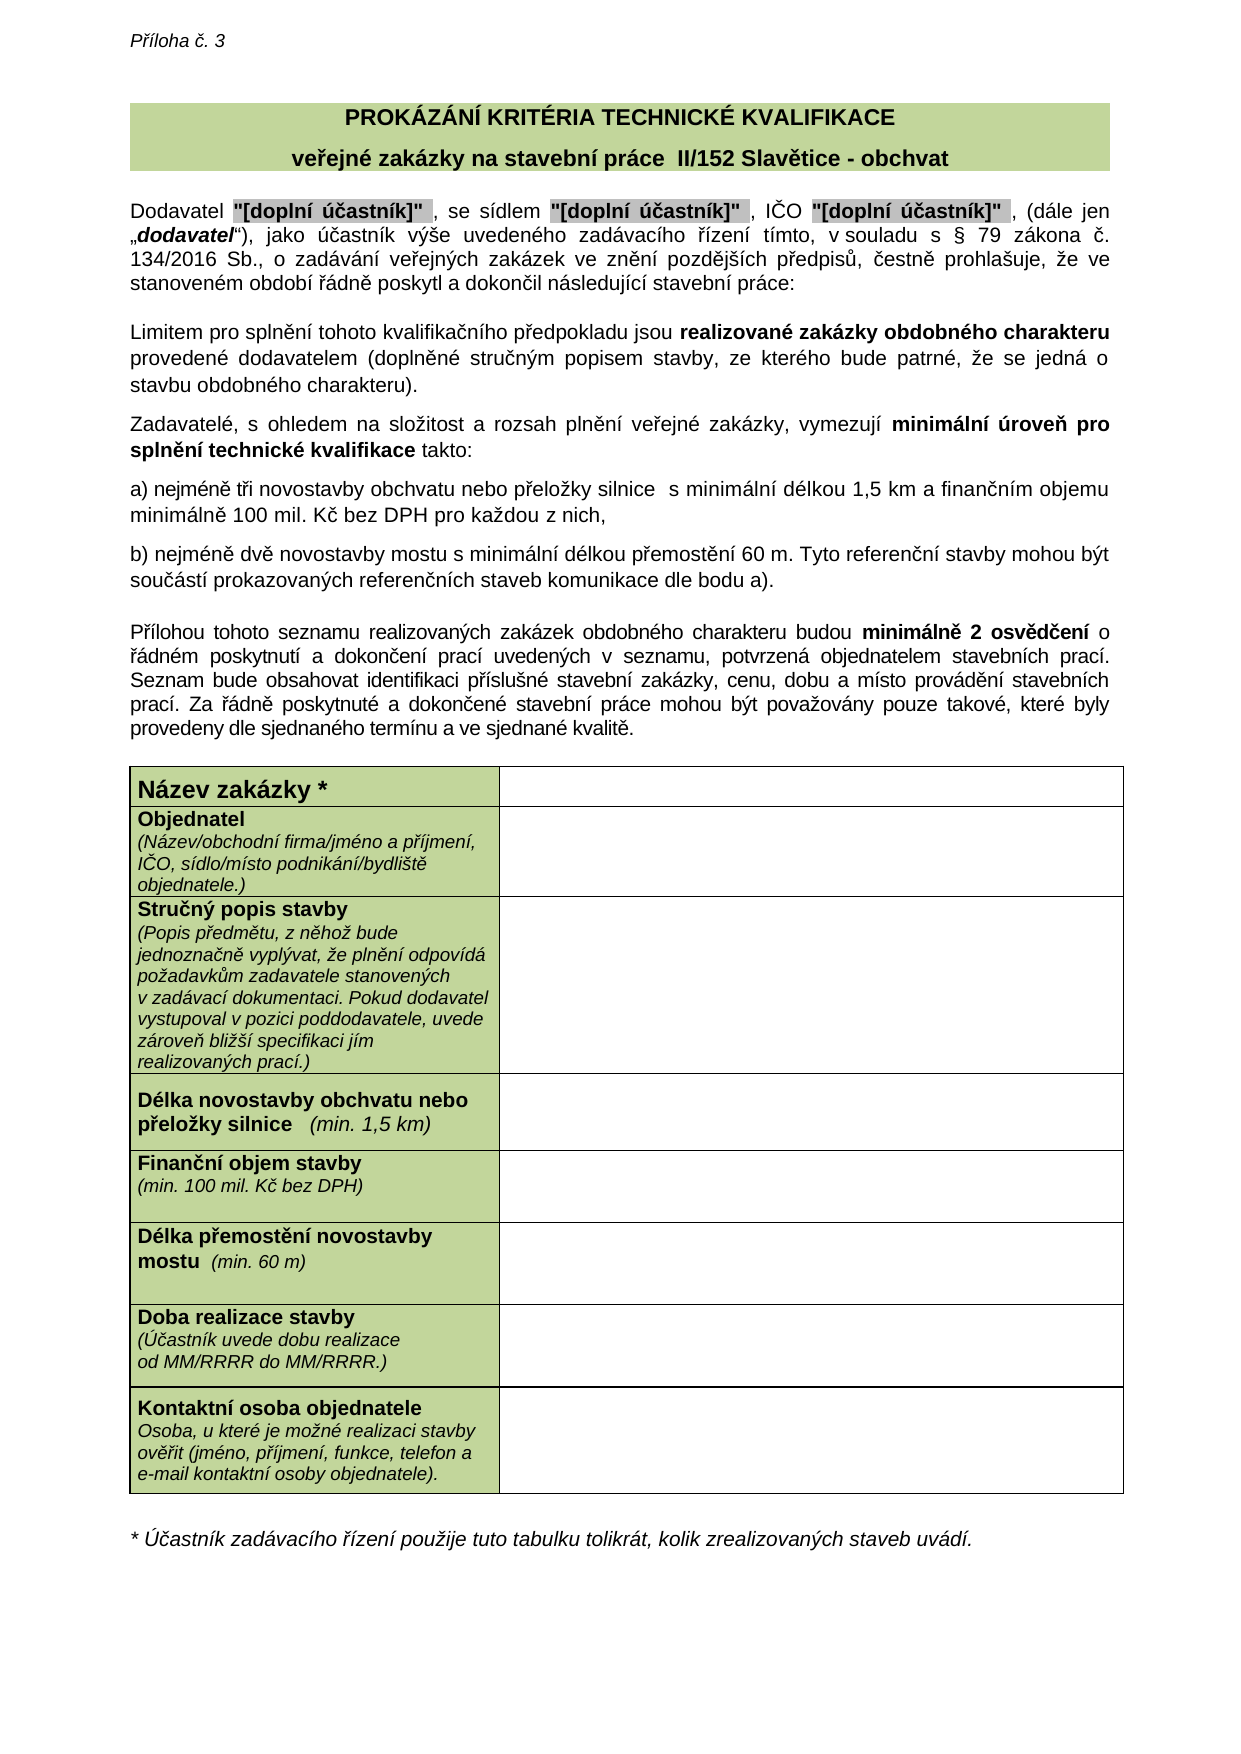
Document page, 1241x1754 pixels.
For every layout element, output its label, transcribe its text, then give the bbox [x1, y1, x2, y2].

text Zadavatelé, s ohledem na složitost a rozsah plnění veřejné zakázky, vymezují minimální úroveň pro splnění technické kvalifikace takto: [130, 411, 1110, 462]
table_cell [500, 1151, 1123, 1222]
table_cell Finanční objem stavby (min. 100 mil. Kč bez DPH) [131, 1151, 499, 1222]
text veřejné zakázky na stavební práce II/152 Slavětice - obchvat [130, 145, 1110, 171]
text a) nejméně tři novostavby obchvatu nebo přeložky silnice s minimální délkou 1,5 km a finančním objemu minimálně 100 mil. Kč bez DPH pro každou z nich, [130, 477, 1110, 527]
table_cell [500, 897, 1123, 1073]
table_cell Délka novostavby obchvatu nebo přeložky silnice (min. 1,5 km) [131, 1074, 499, 1150]
table_cell [500, 1388, 1123, 1493]
table_cell Doba realizace stavby (Účastník uvede dobu realizace od MM/RRRR do MM/RRRR.) [131, 1305, 499, 1386]
table_cell Objednatel (Název/obchodní firma/jméno a příjmení, IČO, sídlo/místo podnikání/bydliště objednatele.) [131, 807, 499, 896]
table_header [500, 767, 1123, 806]
table_header Název zakázky * [131, 767, 499, 806]
table_cell Kontaktní osoba objednatele Osoba, u které je možné realizaci stavby ověřit (jméno, příjmení, funkce, telefon a e-mail kontaktní osoby objednatele). [131, 1388, 499, 1493]
text PROKÁZÁNÍ KRITÉRIA TECHNICKÉ KVALIFIKACE [130, 103, 1110, 130]
table_cell Délka přemostění novostavby mostu (min. 60 m) [131, 1223, 499, 1304]
table_cell [500, 1074, 1123, 1150]
text Limitem pro splnění tohoto kvalifikačního předpokladu jsou realizované zakázky obdobného charakteru provedené dodavatelem (doplněné stručným popisem stavby, ze kterého bude patrné, že se jedná o stavbu obdobného charakteru). [130, 320, 1110, 396]
table_cell [500, 1305, 1123, 1386]
text * Účastník zadávacího řízení použije tuto tabulku tolikrát, kolik zrealizovaných staveb uvádí. [130, 1527, 1110, 1551]
text b) nejméně dvě novostavby mostu s minimální délkou přemostění 60 m. Tyto referenční stavby mohou být součástí prokazovaných referenčních staveb komunikace dle bodu a). [130, 542, 1110, 592]
table_cell [500, 807, 1123, 896]
table_cell Stručný popis stavby (Popis předmětu, z něhož bude jednoznačně vyplývat, že plnění odpovídá požadavkům zadavatele stanovených v zadávací dokumentaci. Pokud dodavatel vystupoval v pozici poddodavatele, uvede zároveň bližší specifikaci jím realizovaných prací.) [131, 897, 499, 1073]
table_cell [500, 1223, 1123, 1304]
text Dodavatel , se sídlem , IČO , (dále jen „dodavatel“), jako účastník výše uvedeného zadávacího řízení tímto, v souladu s § 79 zákona č. 134/2016 Sb., o zadávání veřejných zakázek ve znění pozdějších předpisů, čestně prohlašuje, že ve stanoveném období řádně poskytl a dokončil následující stavební práce: [130, 199, 1110, 295]
text Přílohou tohoto seznamu realizovaných zakázek obdobného charakteru budou minimálně 2 osvědčení o řádném poskytnutí a dokončení prací uvedených v seznamu, potvrzená objednatelem stavebních prací. Seznam bude obsahovat identifikaci příslušné stavební zakázky, cenu, dobu a místo provádění stavebních prací. Za řádně poskytnuté a dokončené stavební práce mohou být považovány pouze takové, které byly provedeny dle sjednaného termínu a ve sjednané kvalitě. [130, 619, 1110, 739]
